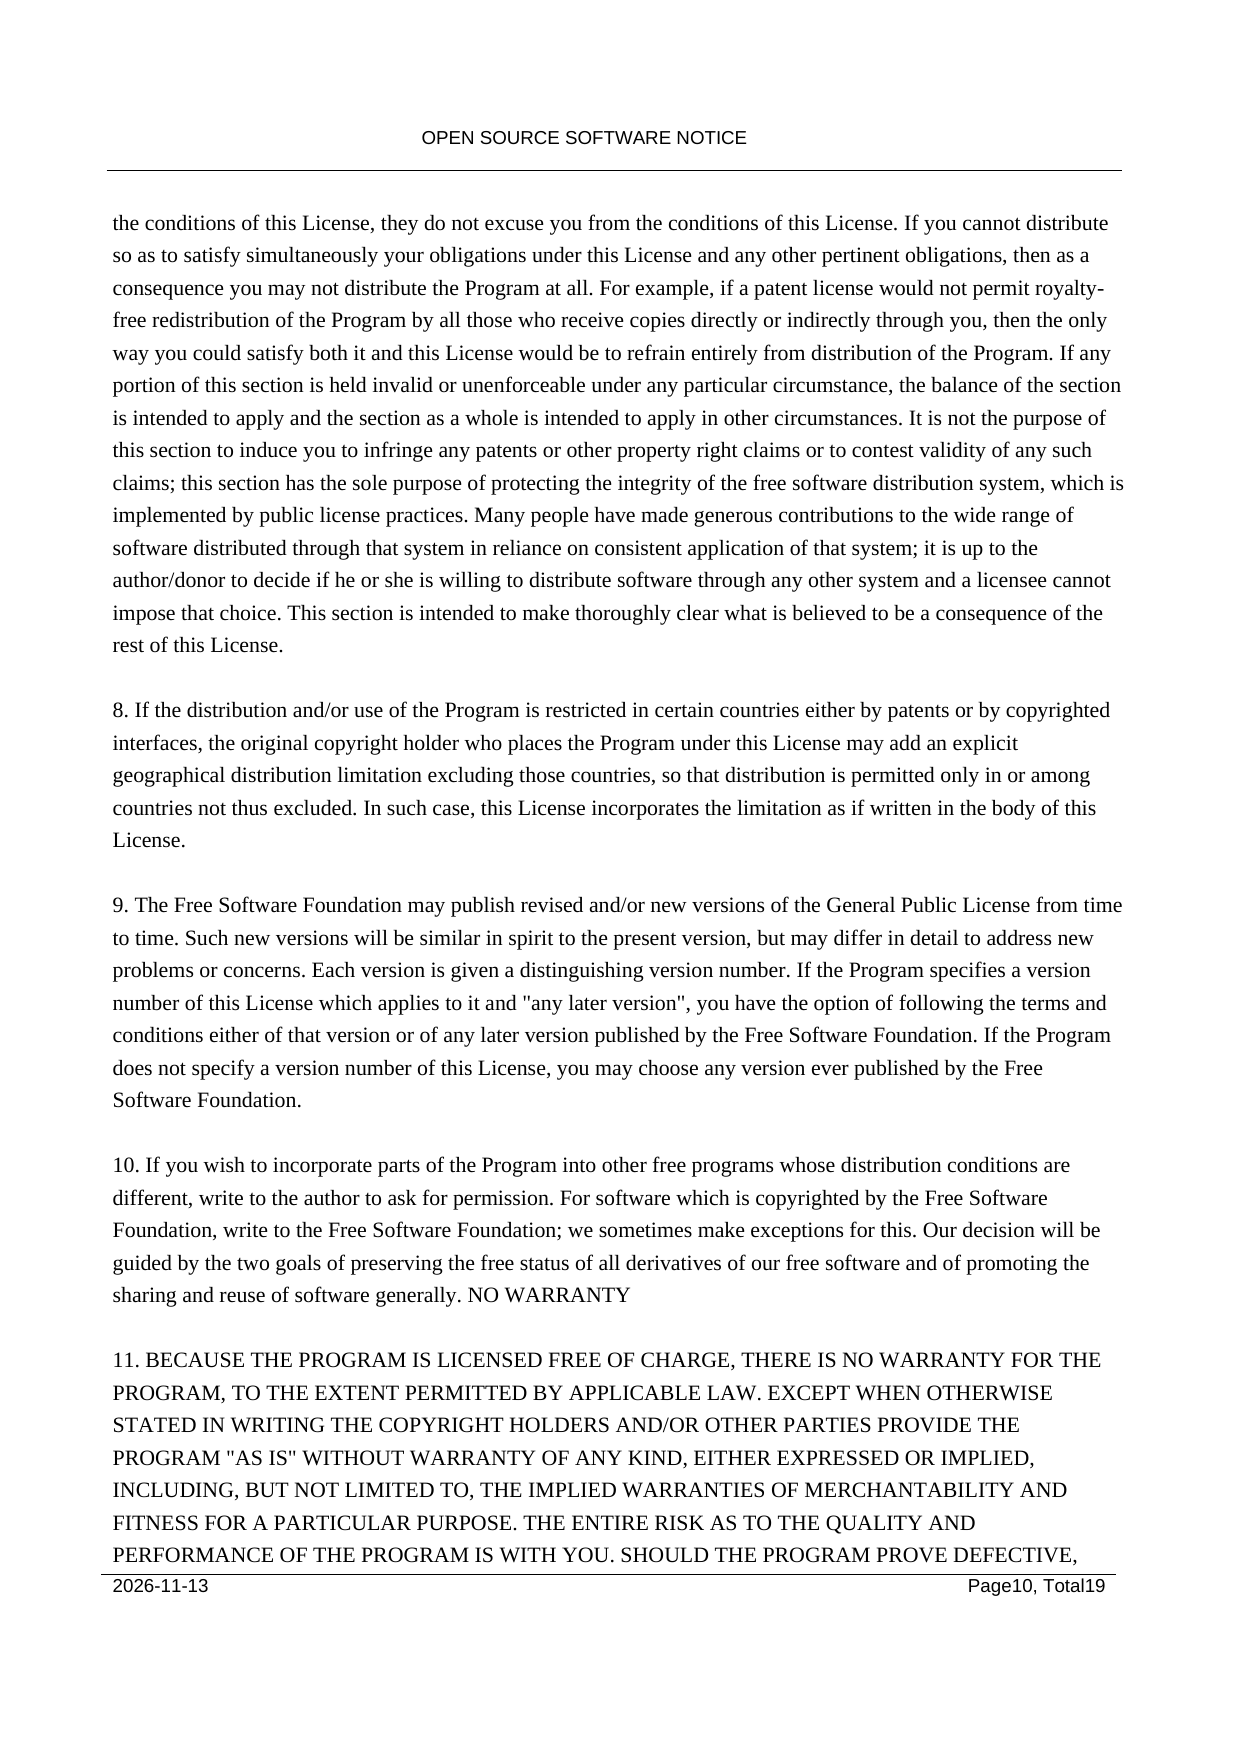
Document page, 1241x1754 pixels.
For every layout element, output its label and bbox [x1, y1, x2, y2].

text [112, 206, 1128, 1571]
